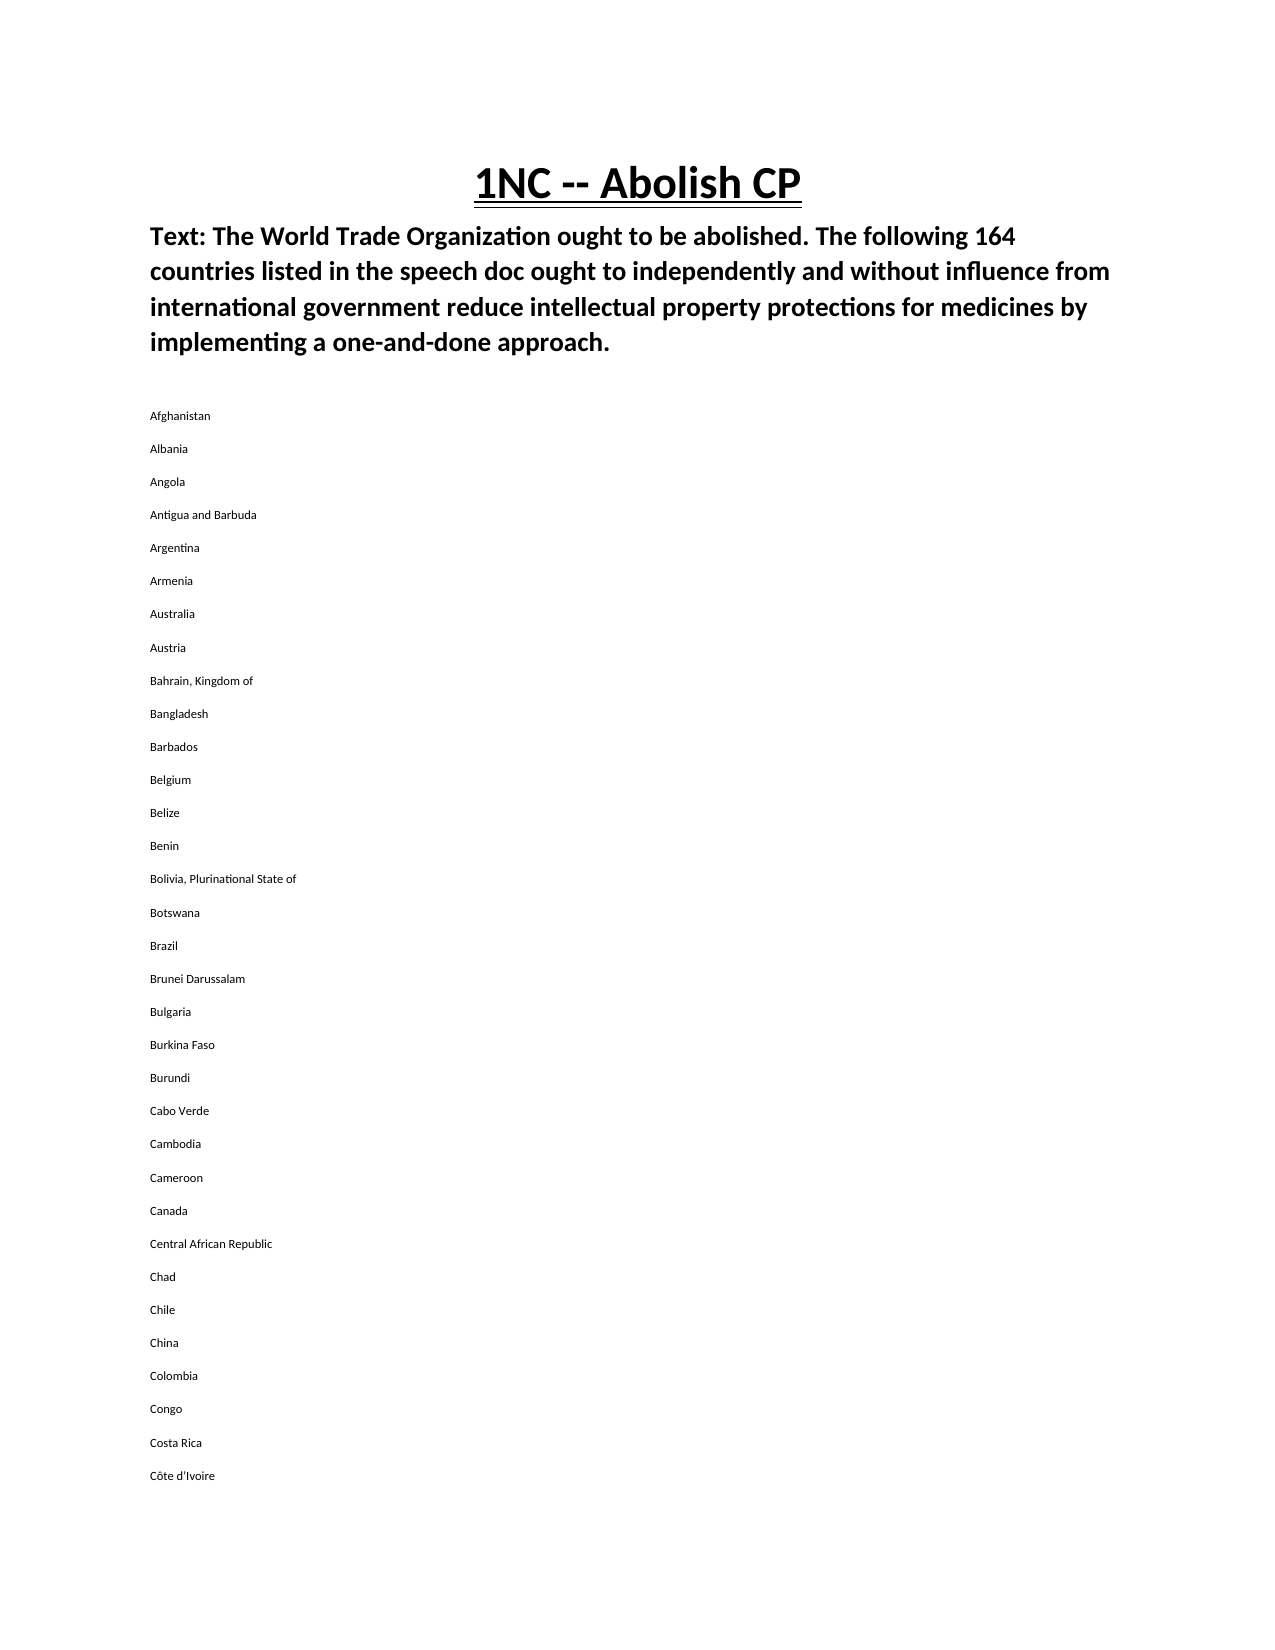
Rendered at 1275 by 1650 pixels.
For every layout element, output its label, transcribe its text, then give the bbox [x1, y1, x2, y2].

text Canada [150, 1203, 1125, 1218]
text Central African Republic [150, 1236, 1125, 1251]
text Bolivia, Plurinational State of [150, 872, 1125, 887]
text Belize [150, 806, 1125, 821]
text Cameroon [150, 1170, 1125, 1185]
text Austria [150, 640, 1125, 655]
text Brazil [150, 938, 1125, 953]
text Belgium [150, 772, 1125, 788]
text Afghanistan [150, 408, 1125, 423]
text Costa Rica [150, 1435, 1125, 1450]
text China [150, 1336, 1125, 1351]
text Antigua and Barbuda [150, 507, 1125, 523]
text Burundi [150, 1071, 1125, 1086]
text Angola [150, 474, 1125, 489]
text Barbados [150, 739, 1125, 754]
text Armenia [150, 574, 1125, 589]
text Argentina [150, 541, 1125, 556]
text Colombia [150, 1369, 1125, 1384]
text Cabo Verde [150, 1104, 1125, 1119]
text Bulgaria [150, 1004, 1125, 1019]
text Albania [150, 441, 1125, 456]
text Côte d’Ivoire [150, 1468, 1125, 1483]
text Bangladesh [150, 706, 1125, 721]
text Benin [150, 839, 1125, 854]
text Congo [150, 1402, 1125, 1417]
text Botswana [150, 905, 1125, 920]
text Text: The World Trade Organization ought to be abolished. The following 164 countries listed in the speech doc ought to independently and without influence from international government reduce intellectual property protections for medicines by implementing a one-and-done approach. [150, 219, 1125, 358]
text Burkina Faso [150, 1037, 1125, 1053]
text Brunei Darussalam [150, 971, 1125, 986]
text Chile [150, 1302, 1125, 1318]
text 1NC -- Abolish CP [150, 154, 1125, 210]
text Bahrain, Kingdom of [150, 673, 1125, 688]
text Cambodia [150, 1137, 1125, 1152]
text Australia [150, 607, 1125, 622]
text Chad [150, 1269, 1125, 1284]
